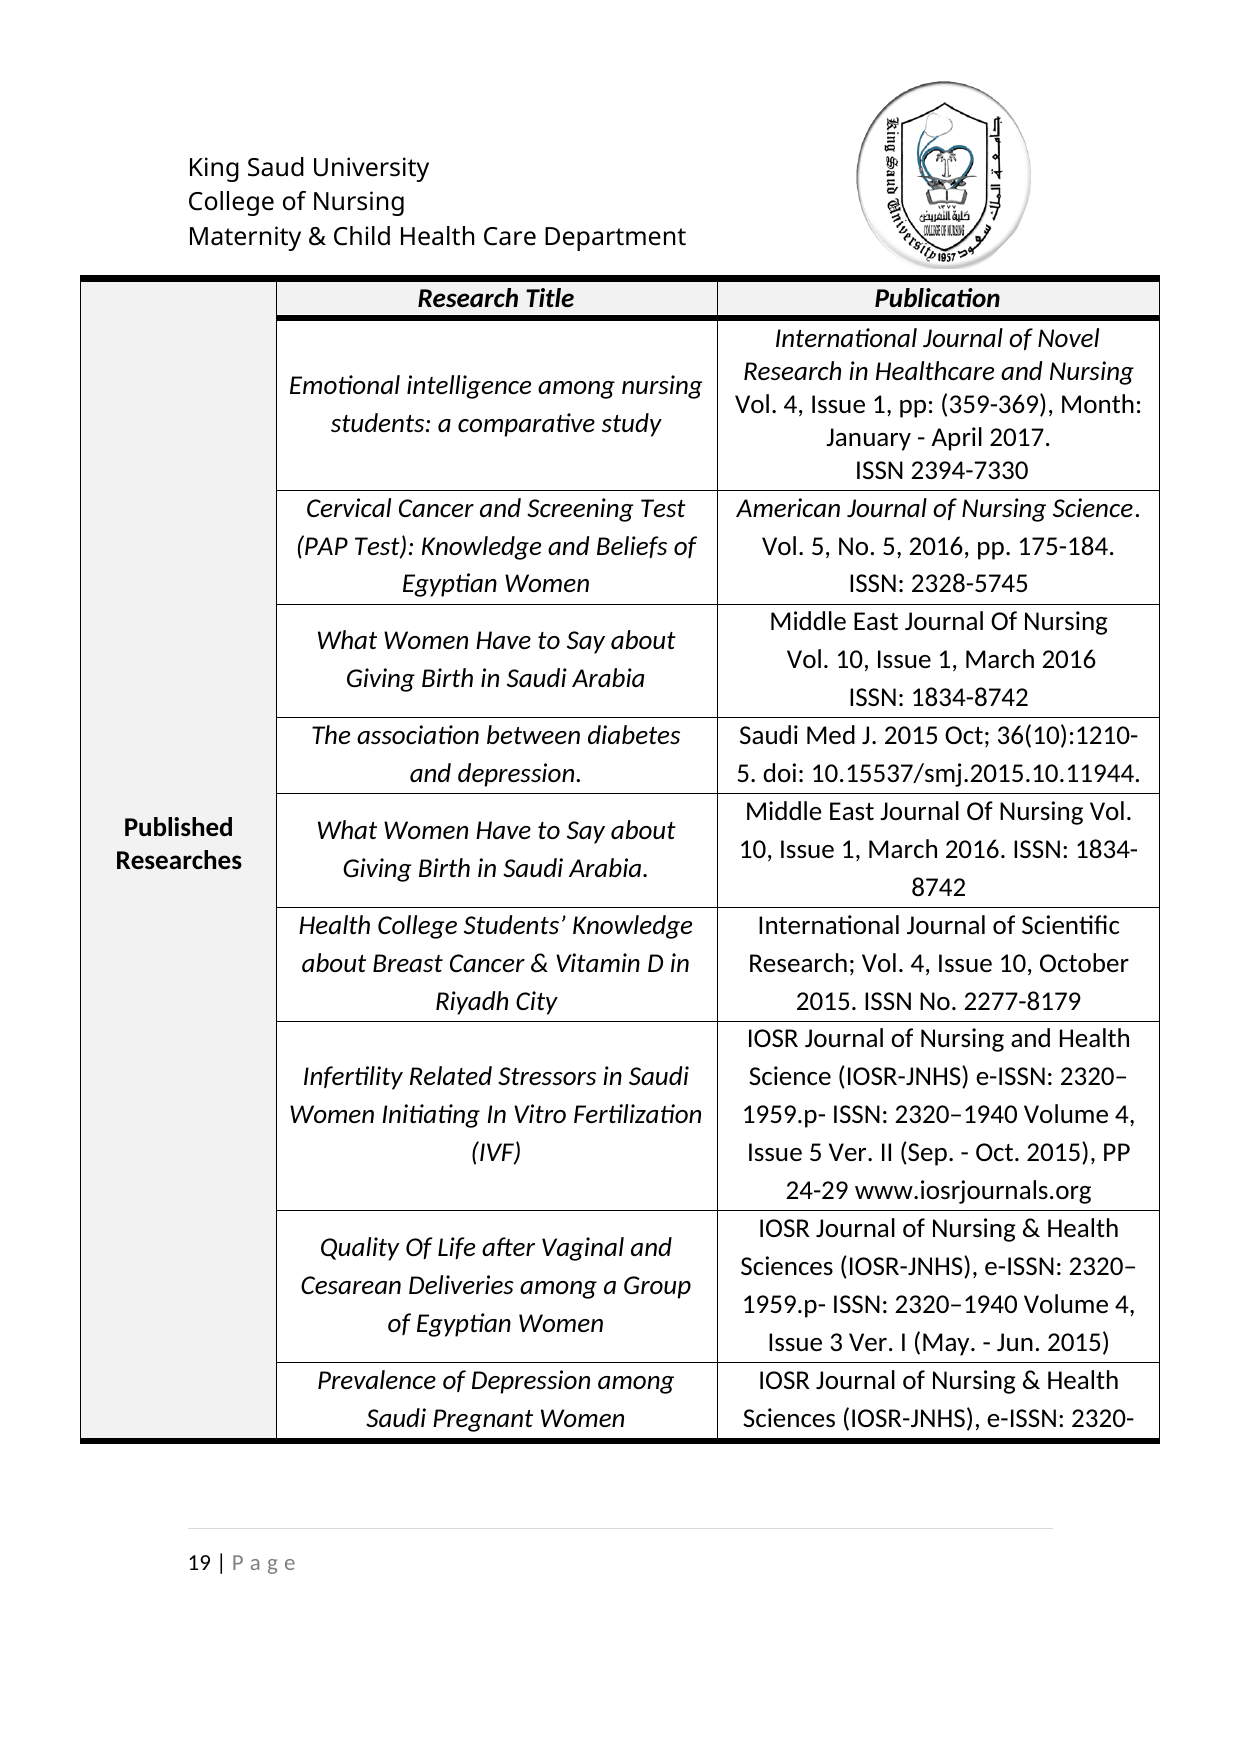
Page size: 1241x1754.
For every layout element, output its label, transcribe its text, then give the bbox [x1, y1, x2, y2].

table_cell Prevalence of Depression among Saudi Pregnant Women [277, 1363, 717, 1438]
table_cell Cervical Cancer and Screening Test (PAP Test): Knowledge and Beliefs of Egyptian Women [277, 491, 717, 603]
table_cell The association between diabetes and depression. [277, 718, 717, 793]
table_cell Quality Of Life after Vaginal and Cesarean Deliveries among a Group of Egyptian Women [277, 1211, 717, 1362]
table_cell International Journal of Novel Research in Healthcare and Nursing Vol. 4, Issue 1, pp: (359-369), Month: January - April 2017. ISSN 2394-7330 [718, 321, 1159, 490]
table_cell American Journal of Nursing Science. Vol. 5, No. 5, 2016, pp. 175-184. ISSN: 2328-5745 [718, 491, 1159, 603]
table_cell Saudi Med J. 2015 Oct; 36(10):1210-5. doi: 10.15537/smj.2015.10.11944. [718, 718, 1159, 793]
table_cell IOSR Journal of Nursing & Health Sciences (IOSR-JNHS), e-ISSN: 2320–1959.p- ISSN: 2320–1940 Volume 4, Issue 3 Ver. I (May. - Jun. 2015) [718, 1211, 1159, 1362]
table_header Published Researches [81, 282, 276, 1438]
table_cell Middle East Journal Of Nursing Vol. 10, Issue 1, March 2016 ISSN: 1834-8742 [718, 605, 1159, 717]
table_cell Middle East Journal Of Nursing Vol. 10, Issue 1, March 2016. ISSN: 1834-8742 [718, 794, 1159, 907]
table_cell Emotional intelligence among nursing students: a comparative study [277, 321, 717, 490]
table_cell What Women Have to Say about Giving Birth in Saudi Arabia [277, 605, 717, 717]
table_cell IOSR Journal of Nursing & Health Sciences (IOSR-JNHS), e-ISSN: 2320- [718, 1363, 1159, 1438]
table_cell IOSR Journal of Nursing and Health Science (IOSR-JNHS) e-ISSN: 2320–1959.p- ISSN: 2320–1940 Volume 4, Issue 5 Ver. II (Sep. - Oct. 2015), PP 24-29 www.iosrjournals.org [718, 1022, 1159, 1210]
table_header Research Title [277, 282, 717, 314]
table_cell What Women Have to Say about Giving Birth in Saudi Arabia. [277, 794, 717, 907]
table_header Publication [718, 282, 1159, 314]
table_cell Health College Students’ Knowledge about Breast Cancer & Vitamin D in Riyadh City [277, 908, 717, 1021]
table_cell Infertility Related Stressors in Saudi Women Initiating In Vitro Fertilization (IVF) [277, 1022, 717, 1210]
picture [848, 81, 1036, 269]
table_cell International Journal of Scientific Research; Vol. 4, Issue 10, October 2015. ISSN No. 2277-8179 [718, 908, 1159, 1021]
